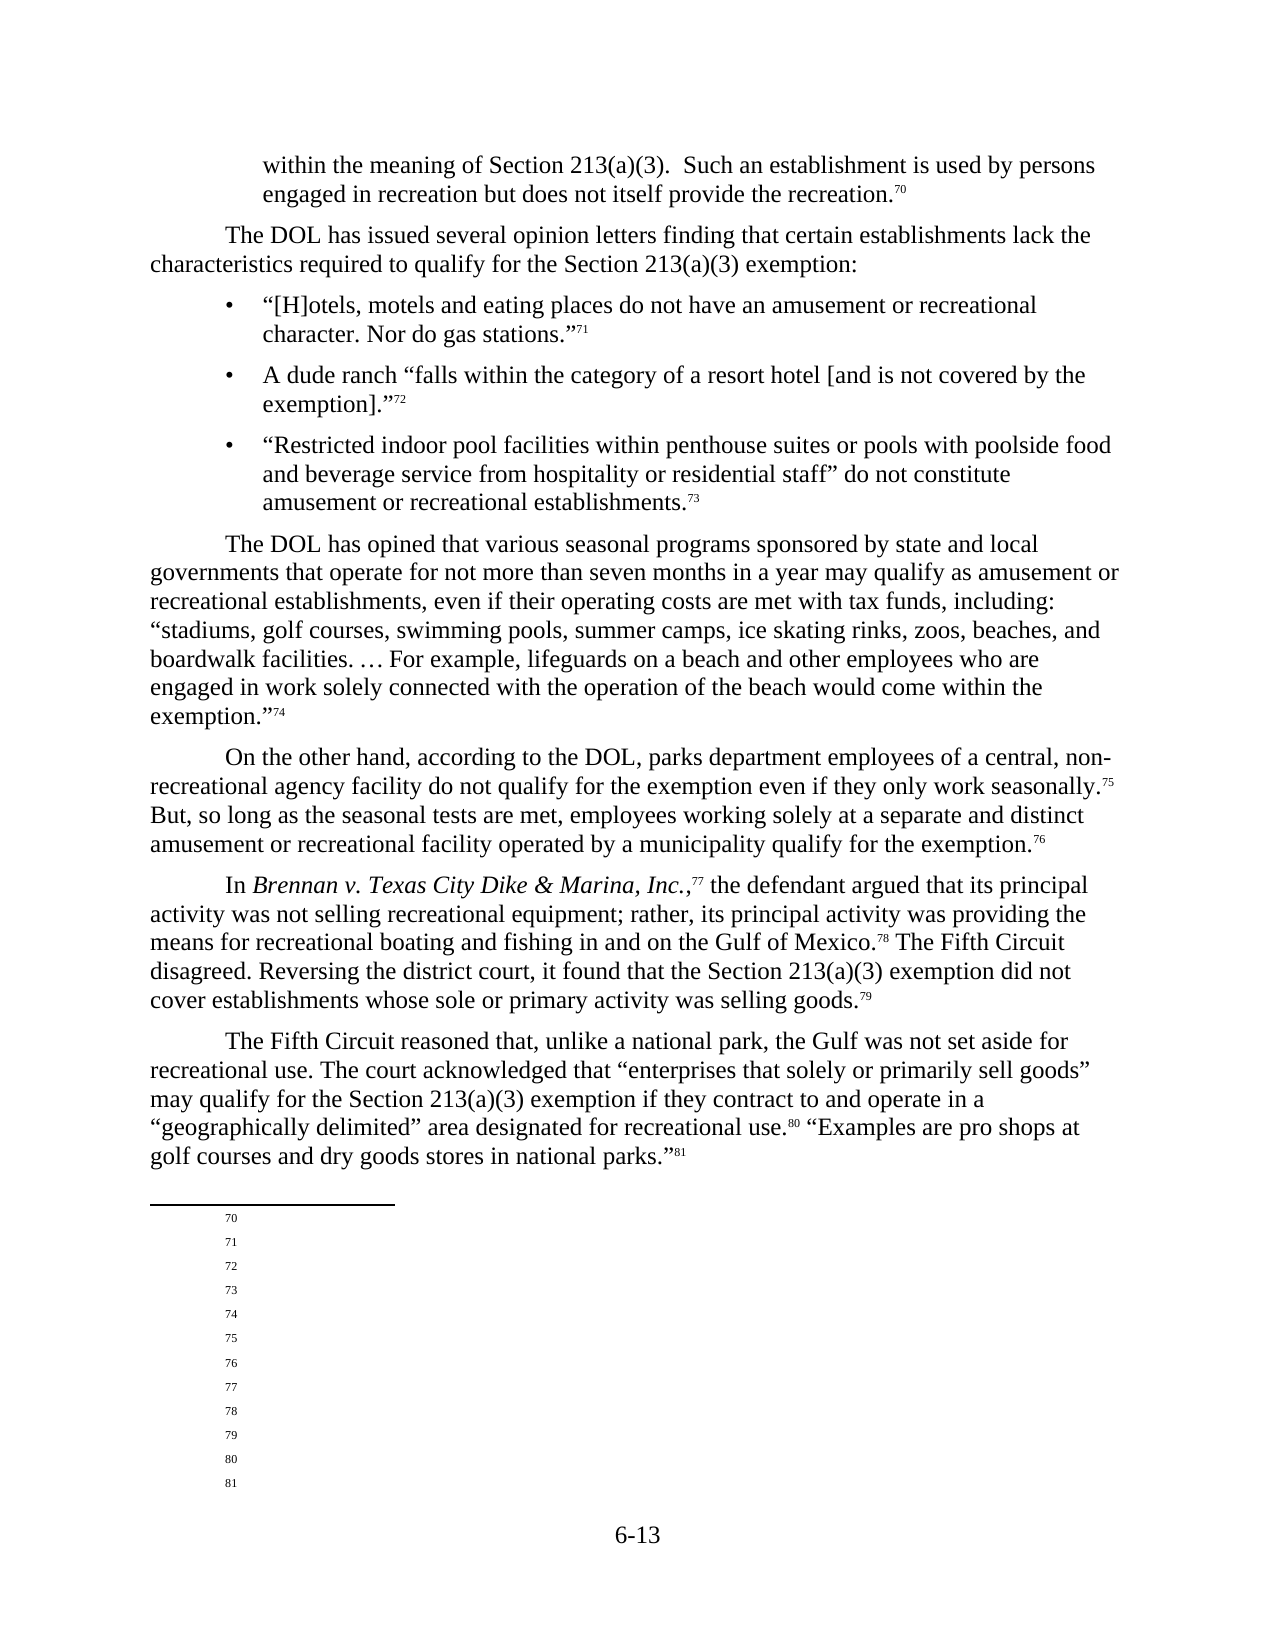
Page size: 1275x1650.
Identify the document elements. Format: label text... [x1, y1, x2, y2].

text • A dude ranch “falls within the category of a resort hotel [and is not covered by the exemption].” [225, 360, 1125, 417]
text • “[H]otels, motels and eating places do not have an amusement or recreational character. Nor do gas stations.” [225, 290, 1125, 347]
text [225, 150, 1125, 207]
text The DOL has issued several opinion letters finding that certain establishments lack the characteristics required to qualify for the Section 213(a)(3) exemption: [150, 220, 1125, 277]
text The DOL has opined that various seasonal programs sponsored by state and local governments that operate for not more than seven months in a year may qualify as amusement or recreational establishments, even if their operating costs are met with tax funds, including: “stadiums, golf courses, swimming pools, summer camps, ice skating rinks, zoos, beaches, and boardwalk facilities. … For example, lifeguards on a beach and other employees who are engaged in work solely connected with the operation of the beach would come within the exemption.” [150, 529, 1125, 730]
text In Brennan v. Texas City Dike & Marina, Inc., the defendant argued that its principal activity was not selling recreational equipment; rather, its principal activity was providing the means for recreational boating and fishing in and on the Gulf of Mexico. The Fifth Circuit disagreed. Reversing the district court, it found that the Section 213(a)(3) exemption did not cover establishments whose sole or primary activity was selling goods. [150, 870, 1125, 1014]
text On the other hand, according to the DOL, parks department employees of a central, non-recreational agency facility do not qualify for the exemption even if they only work seasonally. But, so long as the seasonal tests are met, employees working solely at a separate and distinct amusement or recreational facility operated by a municipality qualify for the exemption. [150, 742, 1125, 857]
text The Fifth Circuit reasoned that, unlike a national park, the Gulf was not set aside for recreational use. The court acknowledged that “enterprises that solely or primarily sell goods” may qualify for the Section 213(a)(3) exemption if they contract to and operate in a “geographically delimited” area designated for recreational use. “Examples are pro shops at golf courses and dry goods stores in national parks.” [150, 1026, 1125, 1170]
text • “Restricted indoor pool facilities within penthouse suites or pools with poolside food and beverage service from hospitality or residential staff” do not constitute amusement or recreational establishments. [225, 430, 1125, 516]
